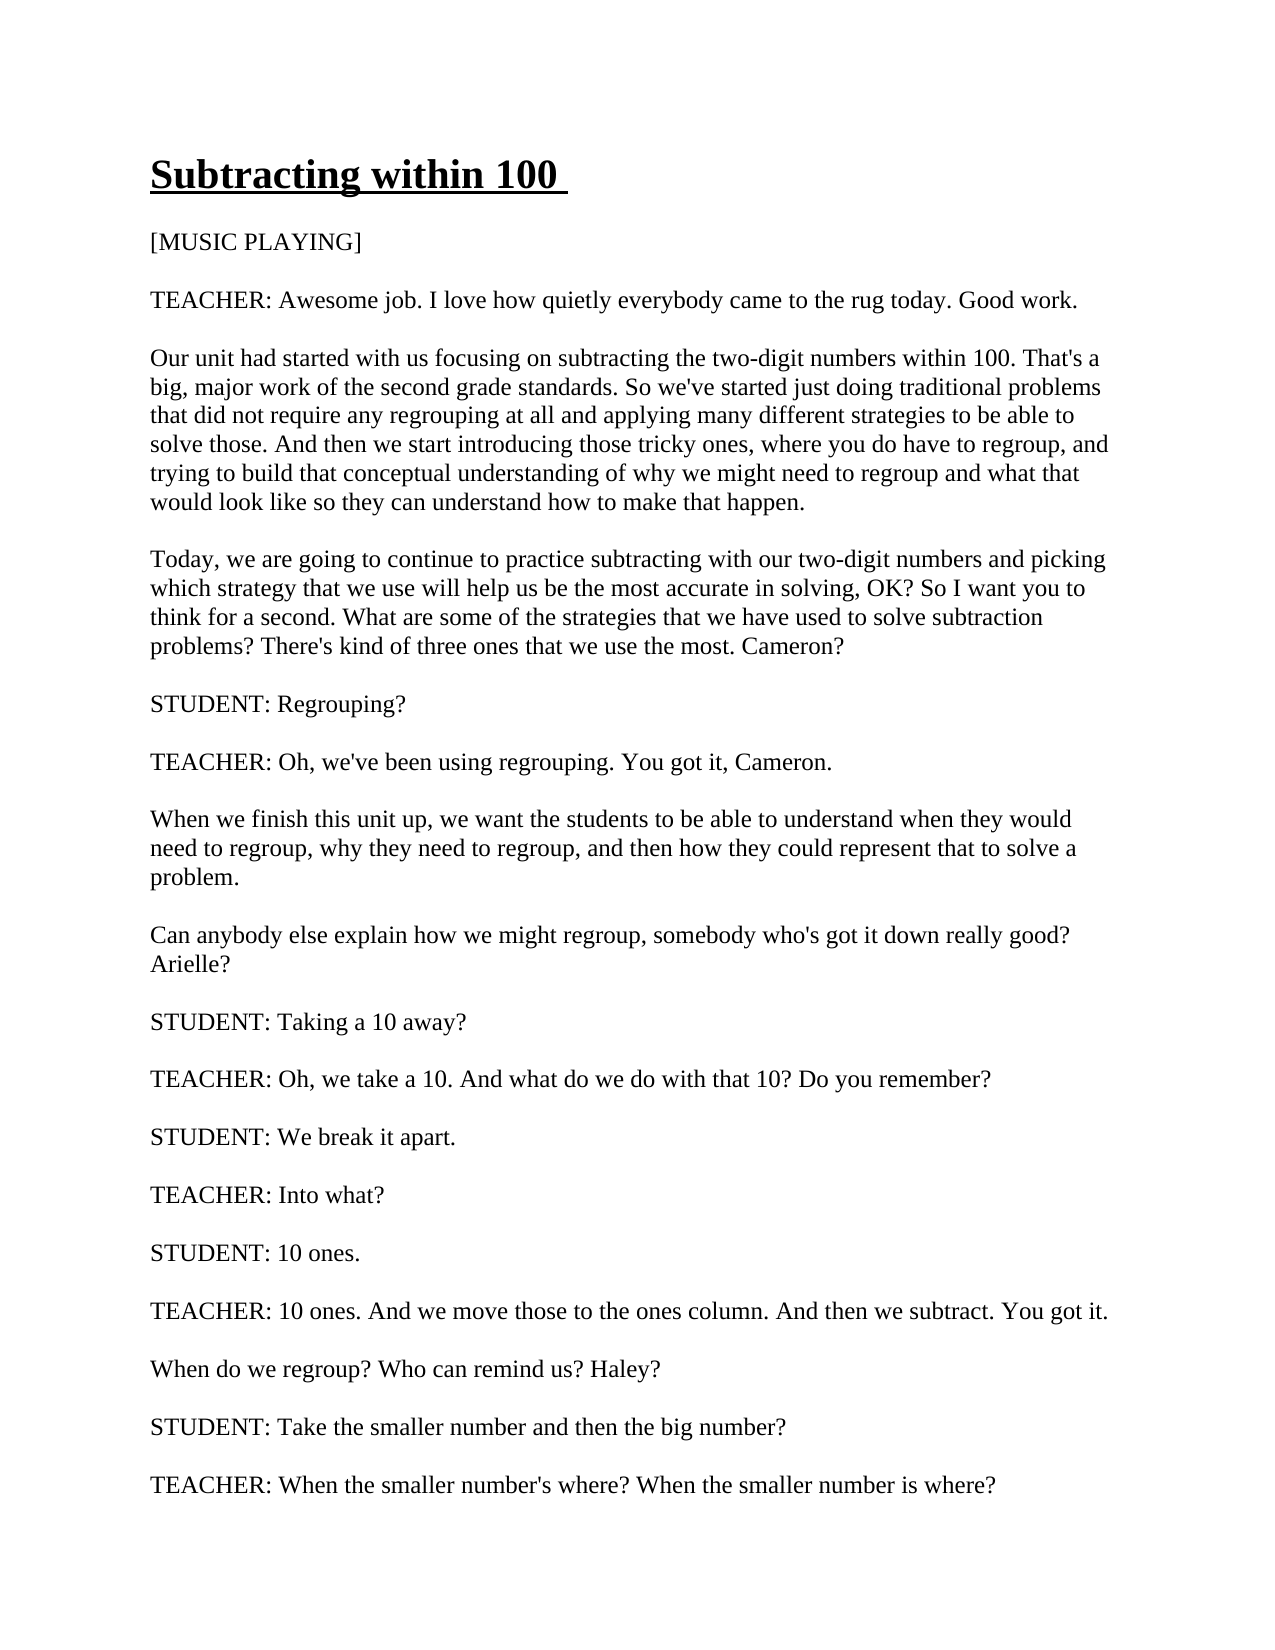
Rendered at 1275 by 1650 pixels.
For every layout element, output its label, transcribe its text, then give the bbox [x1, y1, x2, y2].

text Our unit had started with us focusing on subtracting the two-digit numbers within 100. That's a big, major work of the second grade standards. So we've started just doing traditional problems that did not require any regrouping at all and applying many different strategies to be able to solve those. And then we start introducing those tricky ones, where you do have to regroup, and trying to build that conceptual understanding of why we might need to regroup and what that would look like so they can understand how to make that happen. [150, 343, 1125, 515]
text [MUSIC PLAYING] [150, 227, 1125, 256]
text STUDENT: Taking a 10 away? [150, 1007, 1125, 1035]
text STUDENT: Take the smaller number and then the big number? [150, 1412, 1125, 1441]
text STUDENT: We break it apart. [150, 1122, 1125, 1151]
text TEACHER: 10 ones. And we move those to the ones column. And then we subtract. You got it. [150, 1296, 1125, 1325]
text TEACHER: Awesome job. I love how quietly everybody came to the rug today. Good work. [150, 285, 1125, 314]
text Can anybody else explain how we might regroup, somebody who's got it down really good? Arielle? [150, 920, 1125, 977]
text TEACHER: Into what? [150, 1180, 1125, 1209]
text Subtracting within 100 [150, 150, 1125, 198]
text STUDENT: Regrouping? [150, 689, 1125, 717]
text When do we regroup? Who can remind us? Haley? [150, 1354, 1125, 1383]
text TEACHER: Oh, we've been using regrouping. You got it, Cameron. [150, 747, 1125, 775]
text STUDENT: 10 ones. [150, 1238, 1125, 1267]
text When we finish this unit up, we want the students to be able to understand when they would need to regroup, why they need to regroup, and then how they could represent that to solve a problem. [150, 804, 1125, 891]
text TEACHER: When the smaller number's where? When the smaller number is where? [150, 1470, 1125, 1499]
text Today, we are going to continue to practice subtracting with our two-digit numbers and picking which strategy that we use will help us be the most accurate in solving, OK? So I want you to think for a second. What are some of the strategies that we have used to solve subtraction problems? There's kind of three ones that we use the most. Cameron? [150, 544, 1125, 659]
text TEACHER: Oh, we take a 10. And what do we do with that 10? Do you remember? [150, 1064, 1125, 1093]
